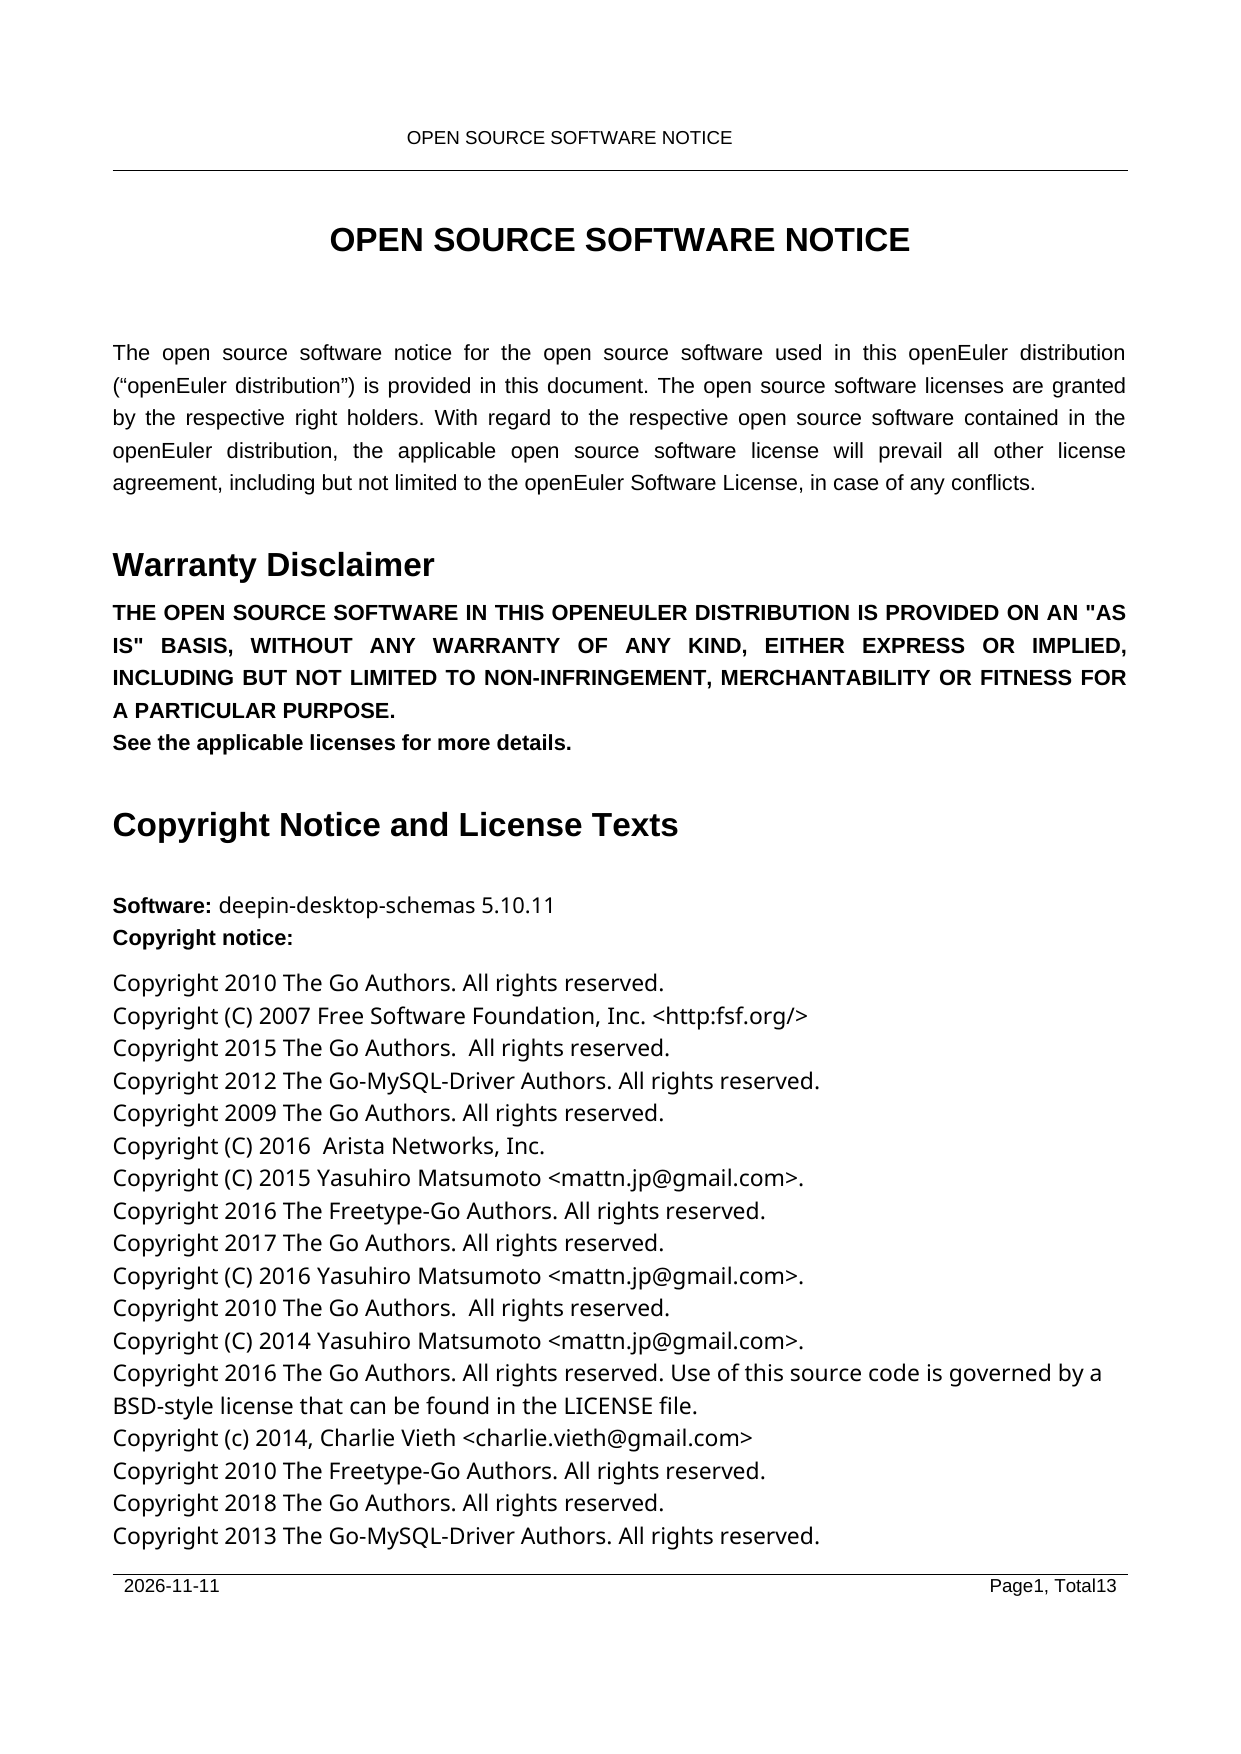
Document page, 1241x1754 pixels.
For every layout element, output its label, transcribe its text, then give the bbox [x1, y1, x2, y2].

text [112, 966, 1128, 1551]
text Copyright Notice and License Texts [112, 791, 1128, 856]
text The open source software notice for the open source software used in this openEuler distribution (“openEuler distribution”) is provided in this document. The open source software licenses are granted by the respective right holders. With regard to the respective open source software contained in the openEuler distribution, the applicable open source software license will prevail all other license agreement, including but not limited to the openEuler Software License, in case of any conflicts. [112, 336, 1128, 499]
title Software: deepin-desktop-schemas 5.10.11 [112, 889, 1128, 921]
text OPEN SOURCE SOFTWARE NOTICE [112, 206, 1128, 271]
text Copyright notice: [112, 921, 1128, 954]
text Warranty Disclaimer [112, 531, 1128, 596]
text THE OPEN SOURCE SOFTWARE IN THIS OPENEULER DISTRIBUTION IS PROVIDED ON AN "AS IS" BASIS, WITHOUT ANY WARRANTY OF ANY KIND, EITHER EXPRESS OR IMPLIED, INCLUDING BUT NOT LIMITED TO NON-INFRINGEMENT, MERCHANTABILITY OR FITNESS FOR A PARTICULAR PURPOSE. See the applicable licenses for more details. [112, 596, 1128, 759]
